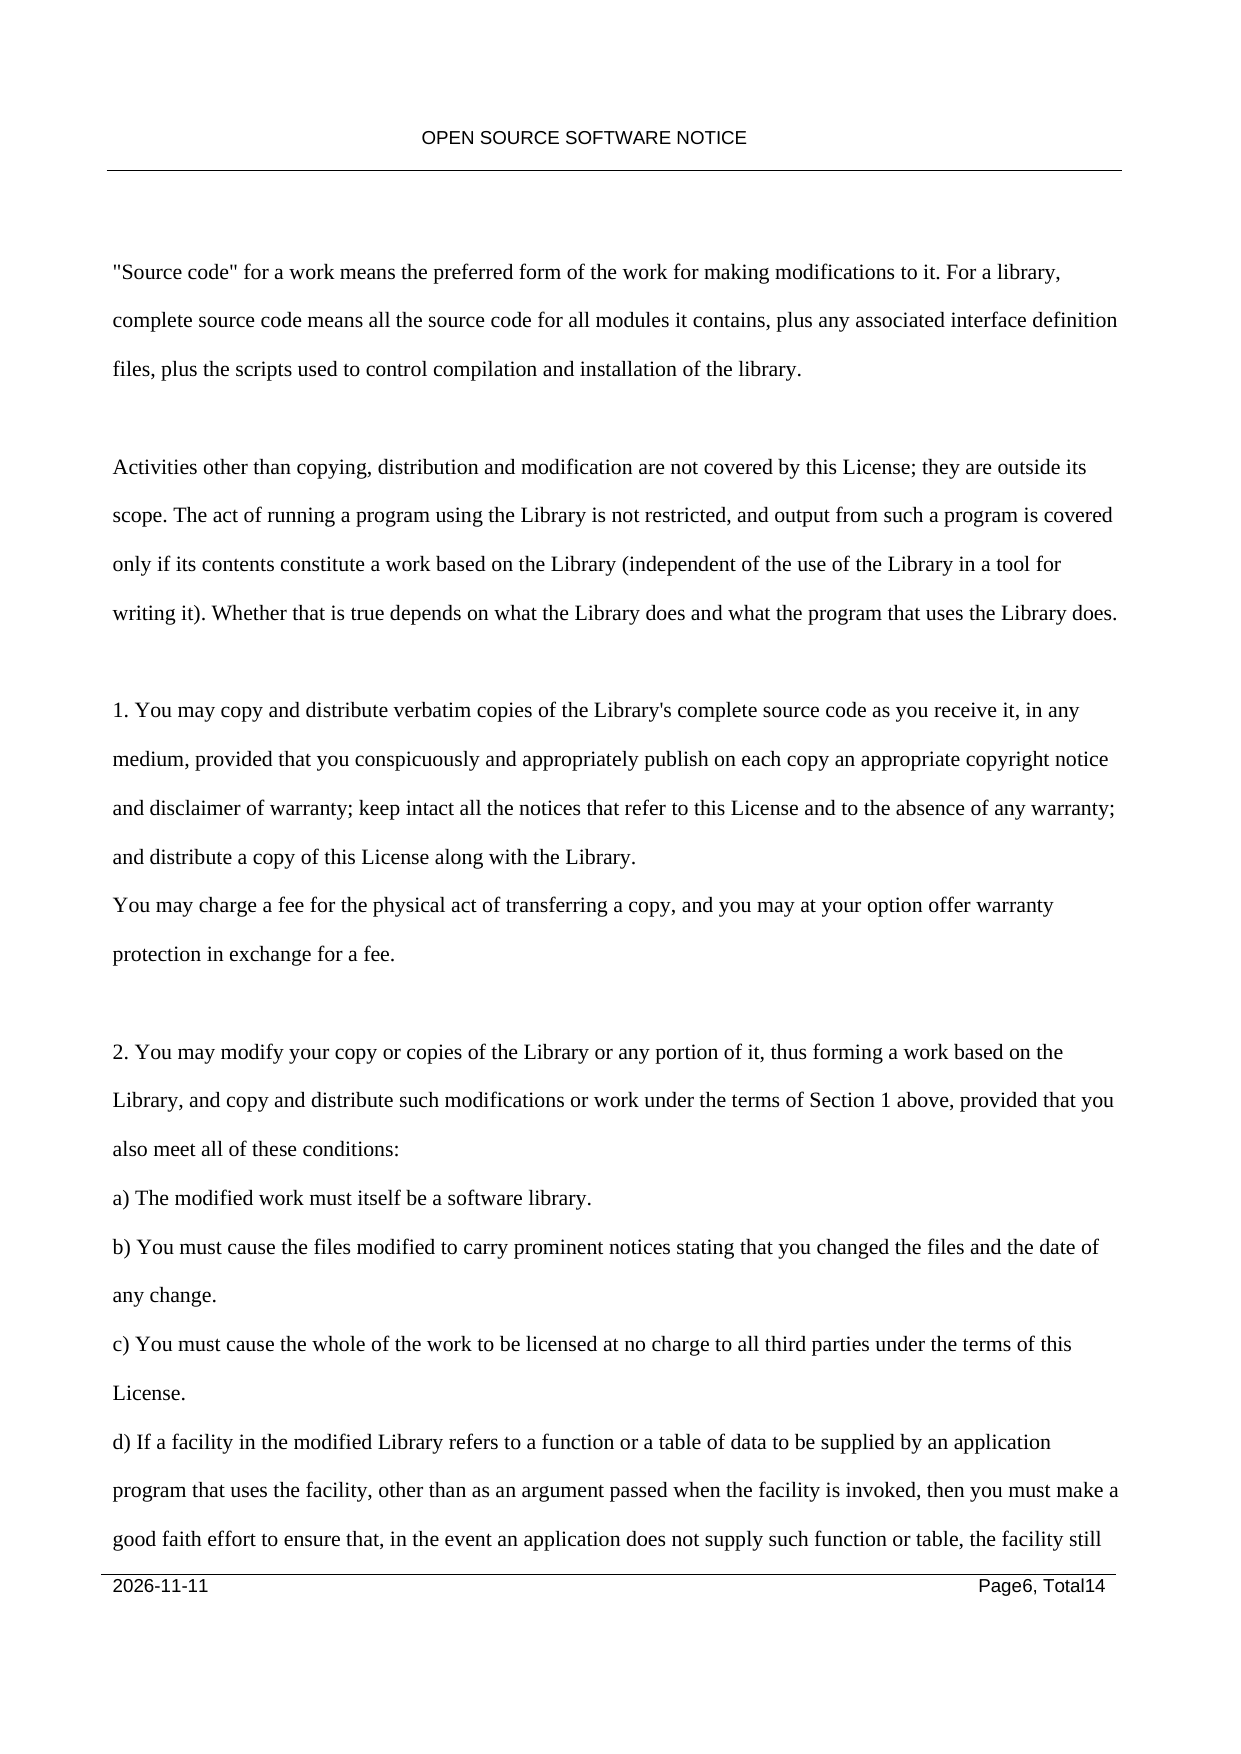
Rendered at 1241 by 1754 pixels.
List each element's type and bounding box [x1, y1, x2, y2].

text [112, 206, 1128, 1555]
